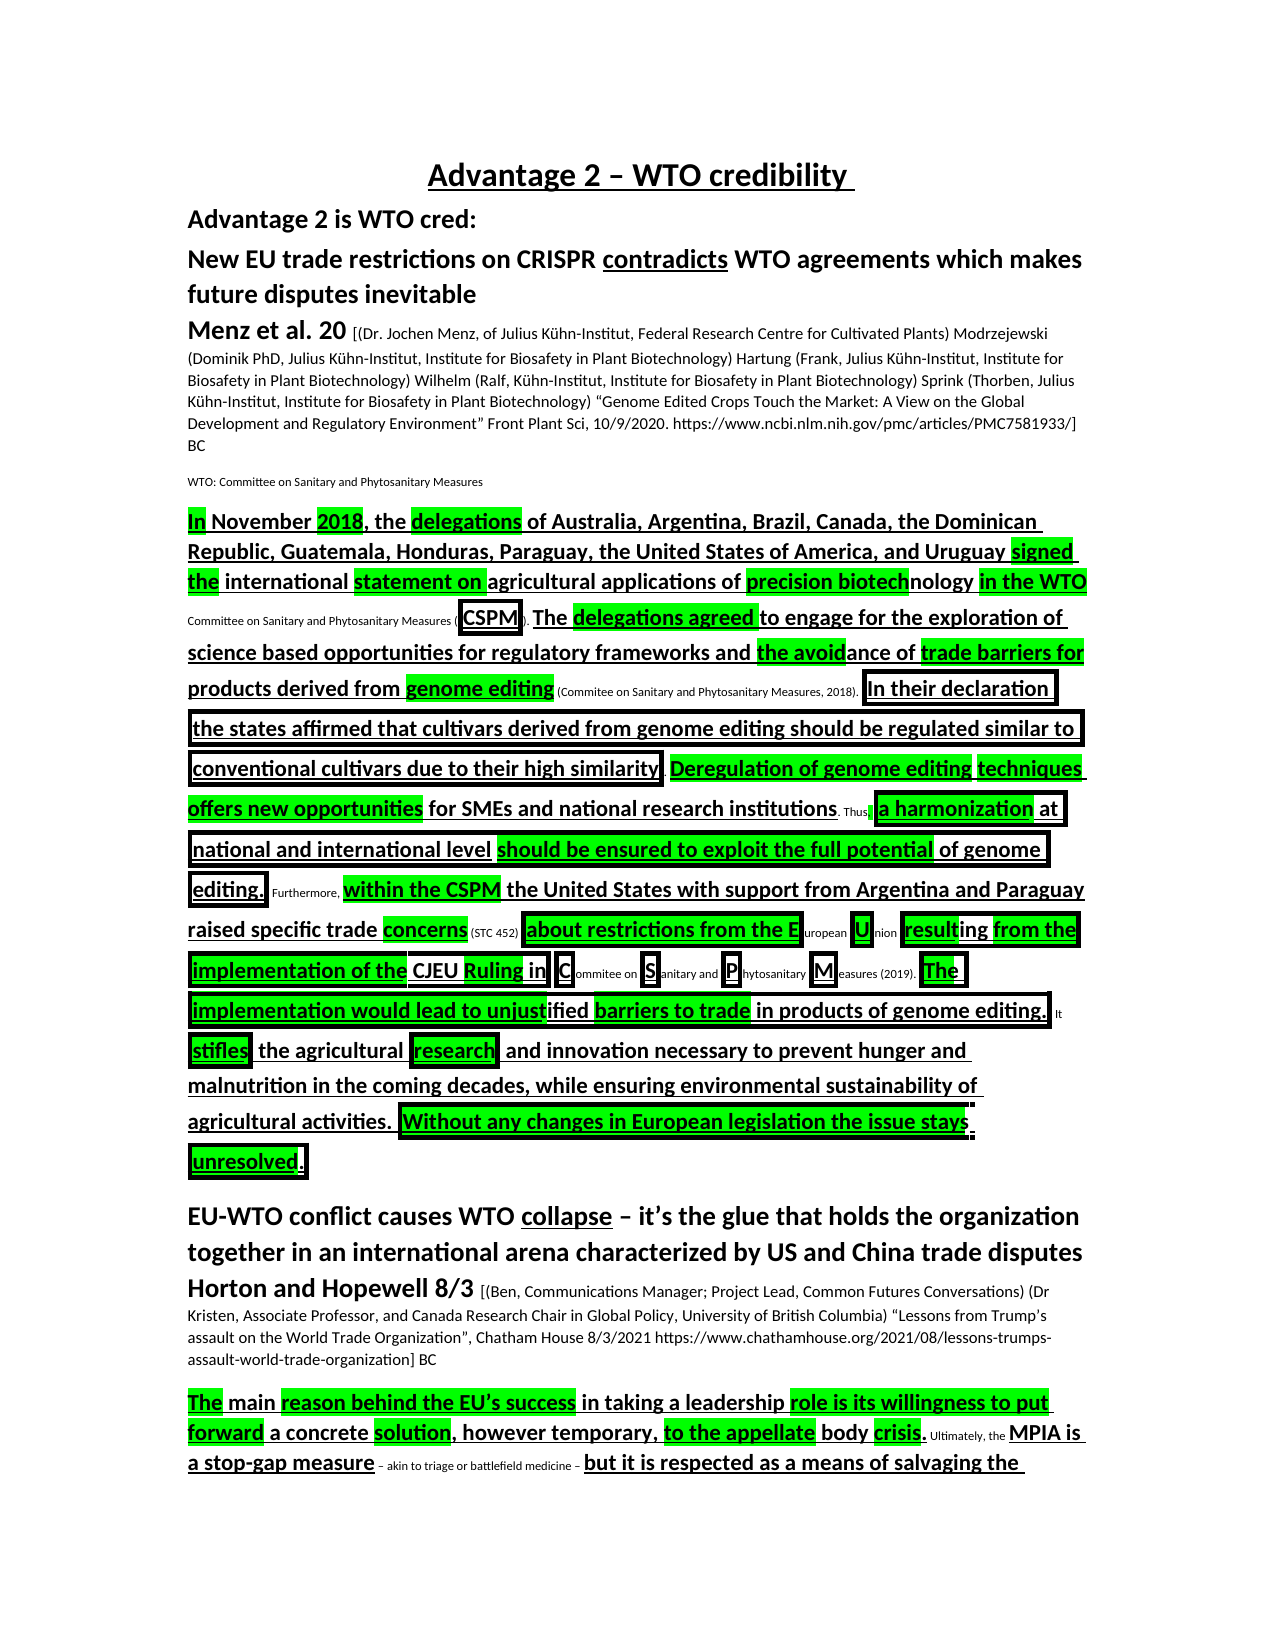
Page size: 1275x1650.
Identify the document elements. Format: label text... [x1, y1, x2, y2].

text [187, 1388, 1087, 1476]
subtitle EU-WTO conflict causes WTO collapse – it’s the glue that holds the organization together in an international arena characterized by US and China trade disputes [187, 1199, 1087, 1268]
text WTO: Committee on Sanitary and Phytosanitary Measures [187, 474, 1087, 489]
text Menz et al. 20 [(Dr. Jochen Menz, of Julius Kühn-Institut, Federal Research Centre for Cultivated Plants) Modrzejewski (Dominik PhD, Julius Kühn-Institut, Institute for Biosafety in Plant Biotechnology) Hartung (Frank, Julius Kühn-Institut, Institute for Biosafety in Plant Biotechnology) Wilhelm (Ralf, Kühn-Institut, Institute for Biosafety in Plant Biotechnology) Sprink (Thorben, Julius Kühn-Institut, Institute for Biosafety in Plant Biotechnology) “Genome Edited Crops Touch the Market: A View on the Global Development and Regulatory Environment” Front Plant Sci, 10/9/2020. https://www.ncbi.nlm.nih.gov/pmc/articles/PMC7581933/] BC [187, 313, 1087, 456]
text Horton and Hopewell 8/3 [(Ben, Communications Manager; Project Lead, Common Futures Conversations) (Dr Kristen, Associate Professor, and Canada Research Chair in Global Policy, University of British Columbia) “Lessons from Trump’s assault on the World Trade Organization”, Chatham House 8/3/2021 https://www.chathamhouse.org/2021/08/lessons-trumps-assault-world-trade-organization] BC [187, 1271, 1087, 1369]
subtitle Advantage 2 – WTO credibility [187, 154, 1087, 195]
text In November 2018, the delegations of Australia, Argentina, Brazil, Canada, the Dominican Republic, Guatemala, Honduras, Paraguay, the United States of America, and Uruguay signed the international statement on agricultural applications of precision biotechnology in the WTO Committee on Sanitary and Phytosanitary Measures (CSPM). The delegations agreed to engage for the exploration of science based opportunities for regulatory frameworks and the avoidance of trade barriers for products derived from genome editing (Commitee on Sanitary and Phytosanitary Measures, 2018). In their declaration the states affirmed that cultivars derived from genome editing should be regulated similar to conventional cultivars due to their high similarity. Deregulation of genome editing techniques offers new opportunities for SMEs and national research institutions. Thus, a harmonization at national and international level should be ensured to exploit the full potential of genome editing. Furthermore, within the CSPM the United States with support from Argentina and Paraguay raised specific trade concerns (STC 452) about restrictions from the European Union resulting from the implementation of the CJEU Ruling in Commitee on Sanitary and Phytosanitary Measures (2019). The implementation would lead to unjustified barriers to trade in products of genome editing. It stifles the agricultural research and innovation necessary to prevent hunger and malnutrition in the coming decades, while ensuring environmental sustainability of agricultural activities. Without any changes in European legislation the issue stays unresolved. [187, 593, 1087, 1180]
subtitle Advantage 2 is WTO cred: [187, 202, 1087, 235]
subtitle New EU trade restrictions on CRISPR contradicts WTO agreements which makes future disputes inevitable [187, 242, 1087, 311]
